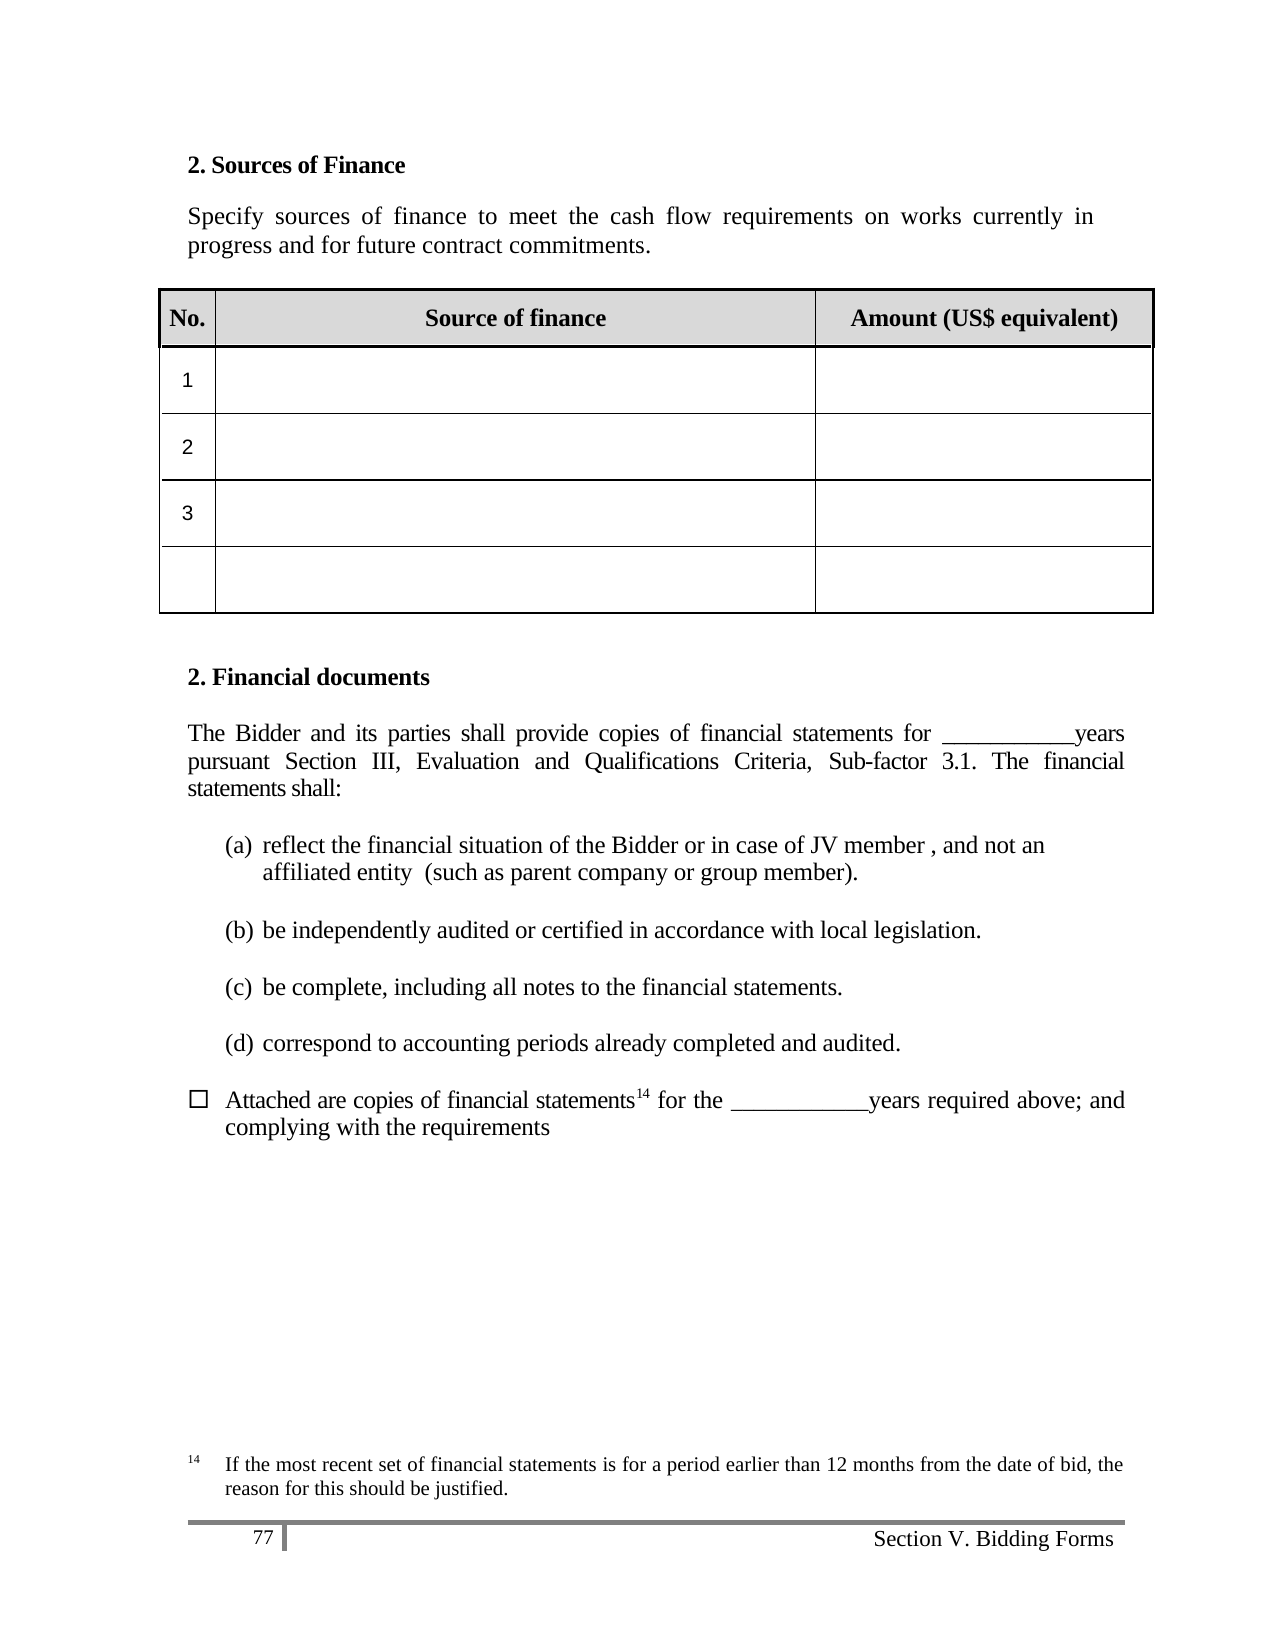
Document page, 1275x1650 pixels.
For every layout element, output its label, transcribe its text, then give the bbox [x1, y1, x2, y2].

table_cell [216, 481, 815, 546]
table_cell [816, 413, 1152, 479]
text (a) reflect the financial situation of the Bidder or in case of JV member , and not an affiliated entity (such as parent company or group member). [225, 831, 1125, 886]
table_cell [816, 546, 1152, 612]
table_cell 2 [160, 413, 215, 479]
table_cell [216, 414, 815, 479]
text 2. Sources of Finance [187, 150, 1125, 179]
table_header Amount (US$ equivalent) [816, 291, 1152, 344]
text The Bidder and its parties shall provide copies of financial statements for ___________years pursuant Section III, Evaluation and Qualifications Criteria, Sub-factor 3.1. The financial statements shall: [187, 720, 1125, 802]
table_cell [160, 546, 215, 612]
table_cell [816, 479, 1152, 546]
text Specify sources of finance to meet the cash flow requirements on works currently in progress and for future contract commitments. [187, 201, 1095, 259]
text (d) correspond to accounting periods already completed and audited. [225, 1030, 1125, 1057]
text 2. Financial documents [187, 652, 1125, 691]
text (c) be complete, including all notes to the financial statements. [225, 972, 1125, 1001]
table_cell [816, 345, 1152, 413]
table_header Source of finance [216, 291, 815, 344]
table_header No. [161, 291, 215, 344]
table_cell 3 [160, 479, 215, 546]
table_cell [216, 547, 815, 612]
text (b) be independently audited or certified in accordance with local legislation. [225, 915, 1125, 943]
table_cell 1 [160, 346, 215, 413]
text Attached are copies of financial statements for the ____________years required above; and complying with the requirements [187, 1086, 1125, 1141]
table_cell [216, 348, 815, 413]
